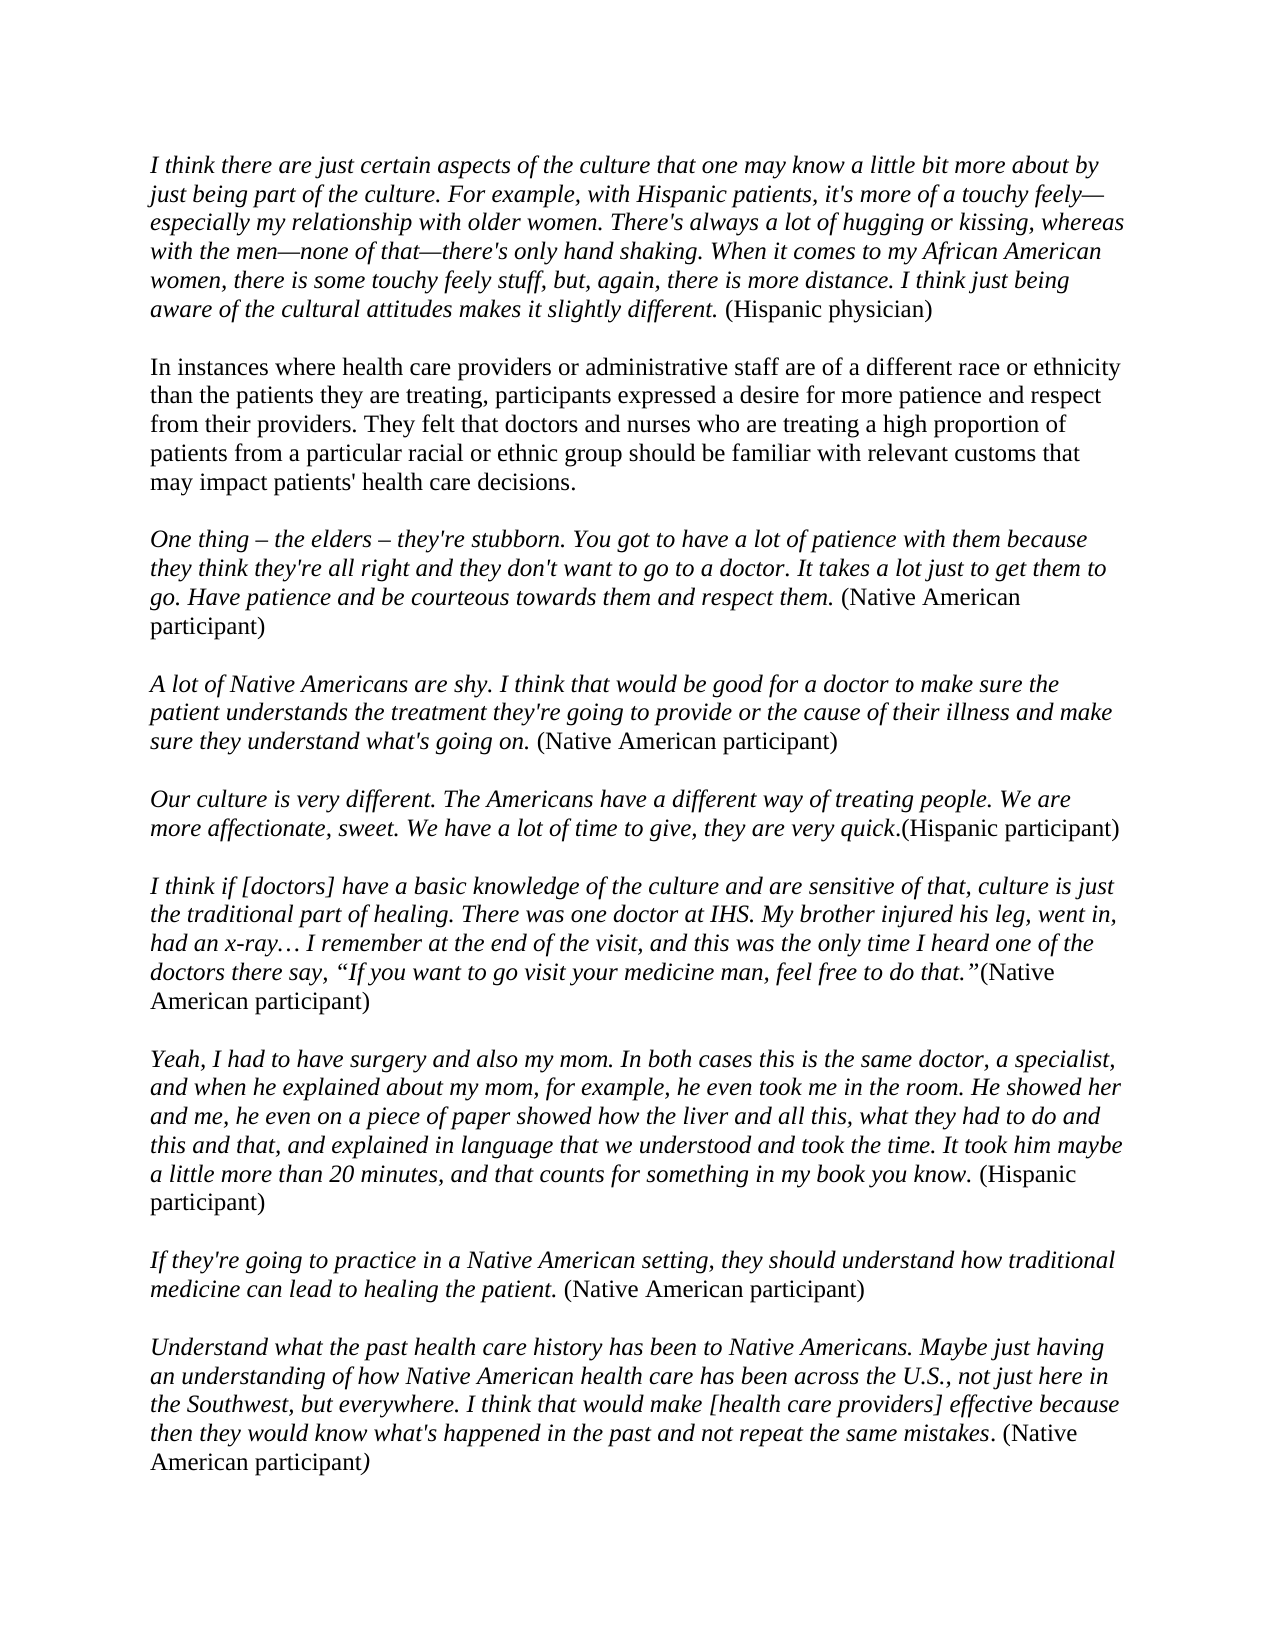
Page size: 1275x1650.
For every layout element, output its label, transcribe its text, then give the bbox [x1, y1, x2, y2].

text In instances where health care providers or administrative staff are of a different race or ethnicity than the patients they are treating, participants expressed a desire for more patience and respect from their providers. They felt that doctors and nurses who are treating a high proportion of patients from a particular racial or ethnic group should be familiar with relevant customs that may impact patients' health care decisions. [150, 352, 1125, 495]
text I think there are just certain aspects of the culture that one may know a little bit more about by just being part of the culture. For example, with Hispanic patients, it's more of a touchy feely—especially my relationship with older women. There's always a lot of hugging or kissing, whereas with the men—none of that—there's only hand shaking. When it comes to my African American women, there is some touchy feely stuff, but, again, there is more distance. I think just being aware of the cultural attitudes makes it slightly different. (Hispanic physician) [150, 150, 1125, 322]
text One thing – the elders – they're stubborn. You got to have a lot of patience with them because they think they're all right and they don't want to go to a doctor. It takes a lot just to get them to go. Have patience and be courteous towards them and respect them. (Native American participant) [150, 524, 1125, 639]
text If they're going to practice in a Native American setting, they should understand how traditional medicine can lead to healing the patient. (Native American participant) [150, 1245, 1125, 1303]
text I think if [doctors] have a basic knowledge of the culture and are sensitive of that, culture is just the traditional part of healing. There was one doctor at IHS. My brother injured his leg, went in, had an x-ray… I remember at the end of the visit, and this was the only time I heard one of the doctors there say, “If you want to go visit your medicine man, feel free to do that.”(Native American participant) [150, 871, 1125, 1014]
text A lot of Native Americans are shy. I think that would be good for a doctor to make sure the patient understands the treatment they're going to provide or the cause of their illness and make sure they understand what's going on. (Native American participant) [150, 669, 1125, 755]
text Our culture is very different. The Americans have a different way of treating people. We are more affectionate, sweet. We have a lot of time to give, they are very quick.(Hispanic participant) [150, 784, 1125, 842]
text Yeah, I had to have surgery and also my mom. In both cases this is the same doctor, a specialist, and when he explained about my mom, for example, he even took me in the room. He showed her and me, he even on a piece of paper showed how the liver and all this, what they had to do and this and that, and explained in language that we understood and took the time. It took him maybe a little more than 20 minutes, and that counts for something in my book you know. (Hispanic participant) [150, 1044, 1125, 1216]
text Understand what the past health care history has been to Native Americans. Maybe just having an understanding of how Native American health care has been across the U.S., not just here in the Southwest, but everywhere. I think that would make [health care providers] effective because then they would know what's happened in the past and not repeat the same mistakes. (Native American participant) [150, 1332, 1125, 1476]
